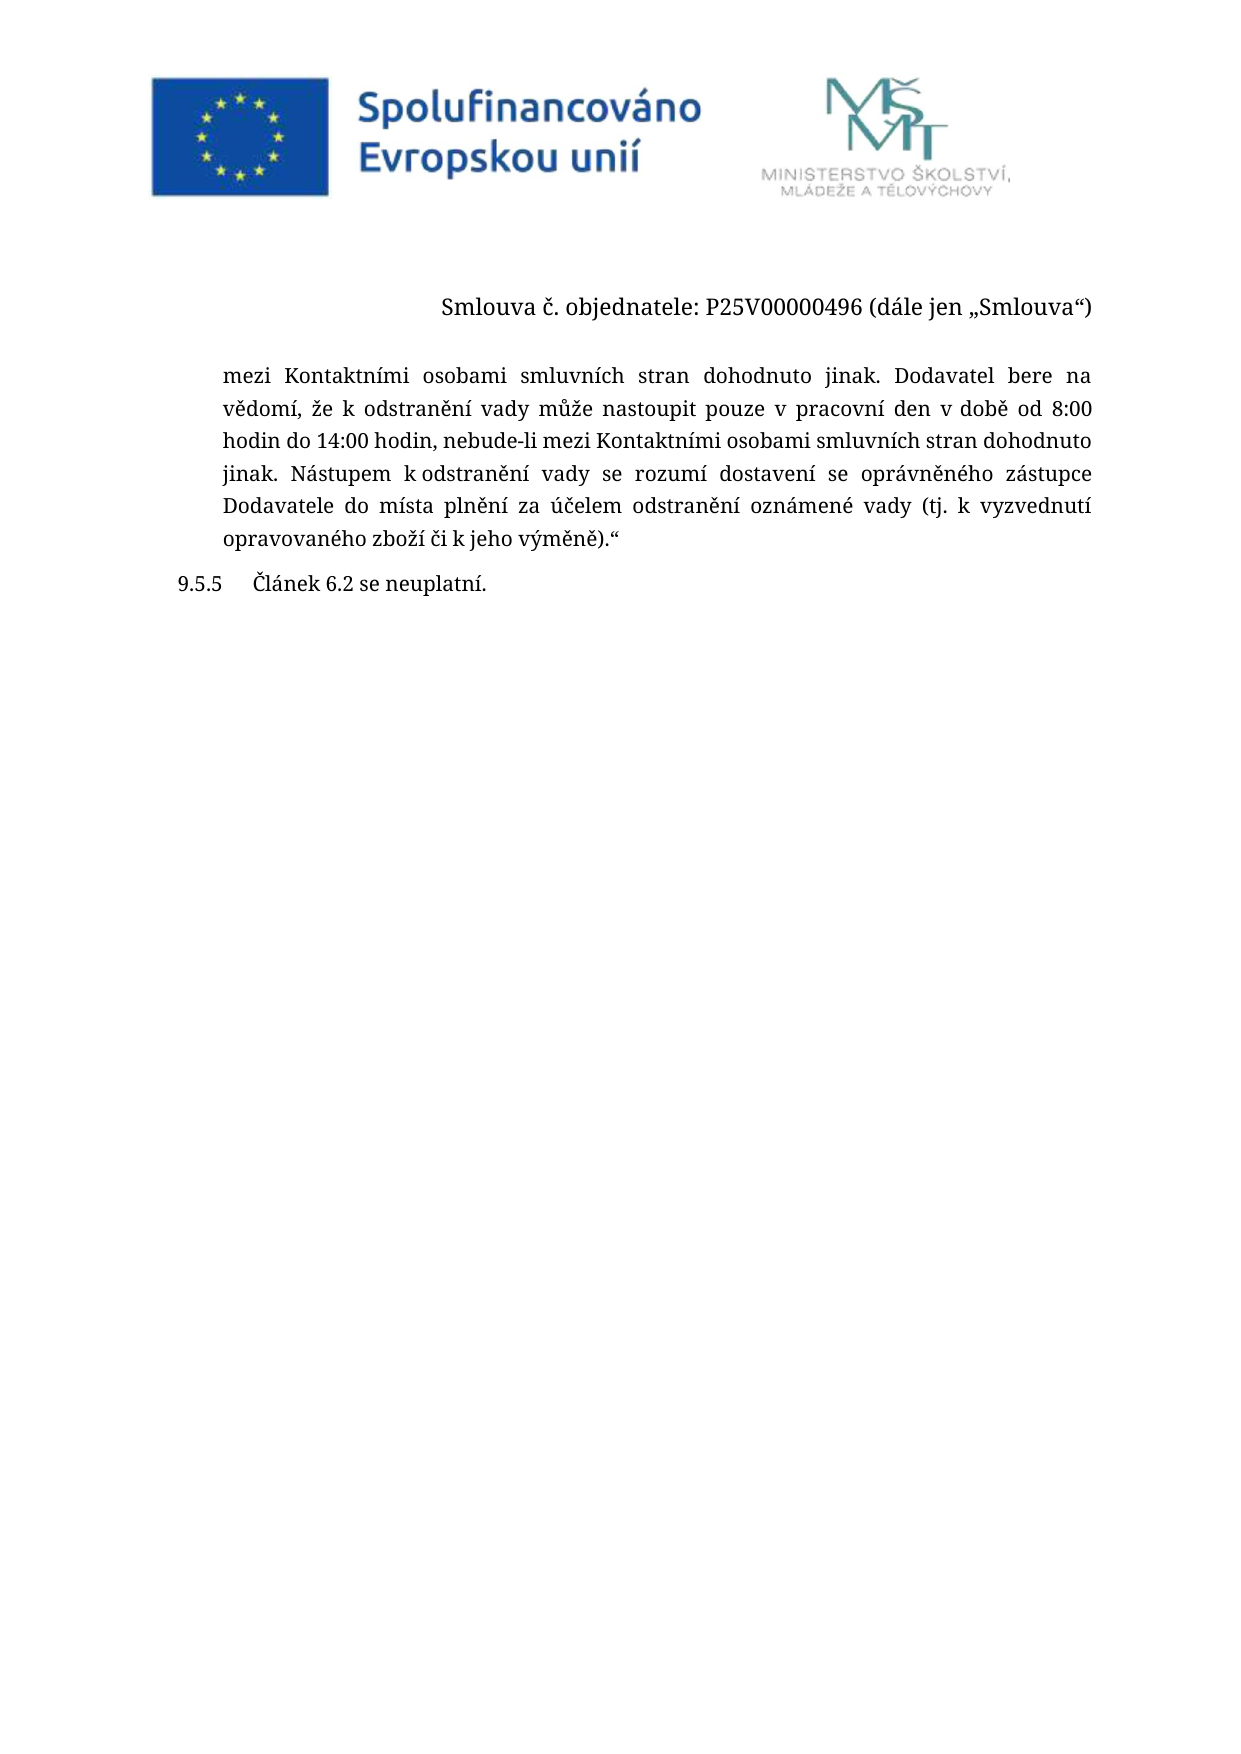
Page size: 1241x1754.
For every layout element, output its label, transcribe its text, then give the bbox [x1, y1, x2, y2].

picture [147, 73, 1012, 202]
list Článek 6.2 se neuplatní. [177, 569, 1093, 598]
